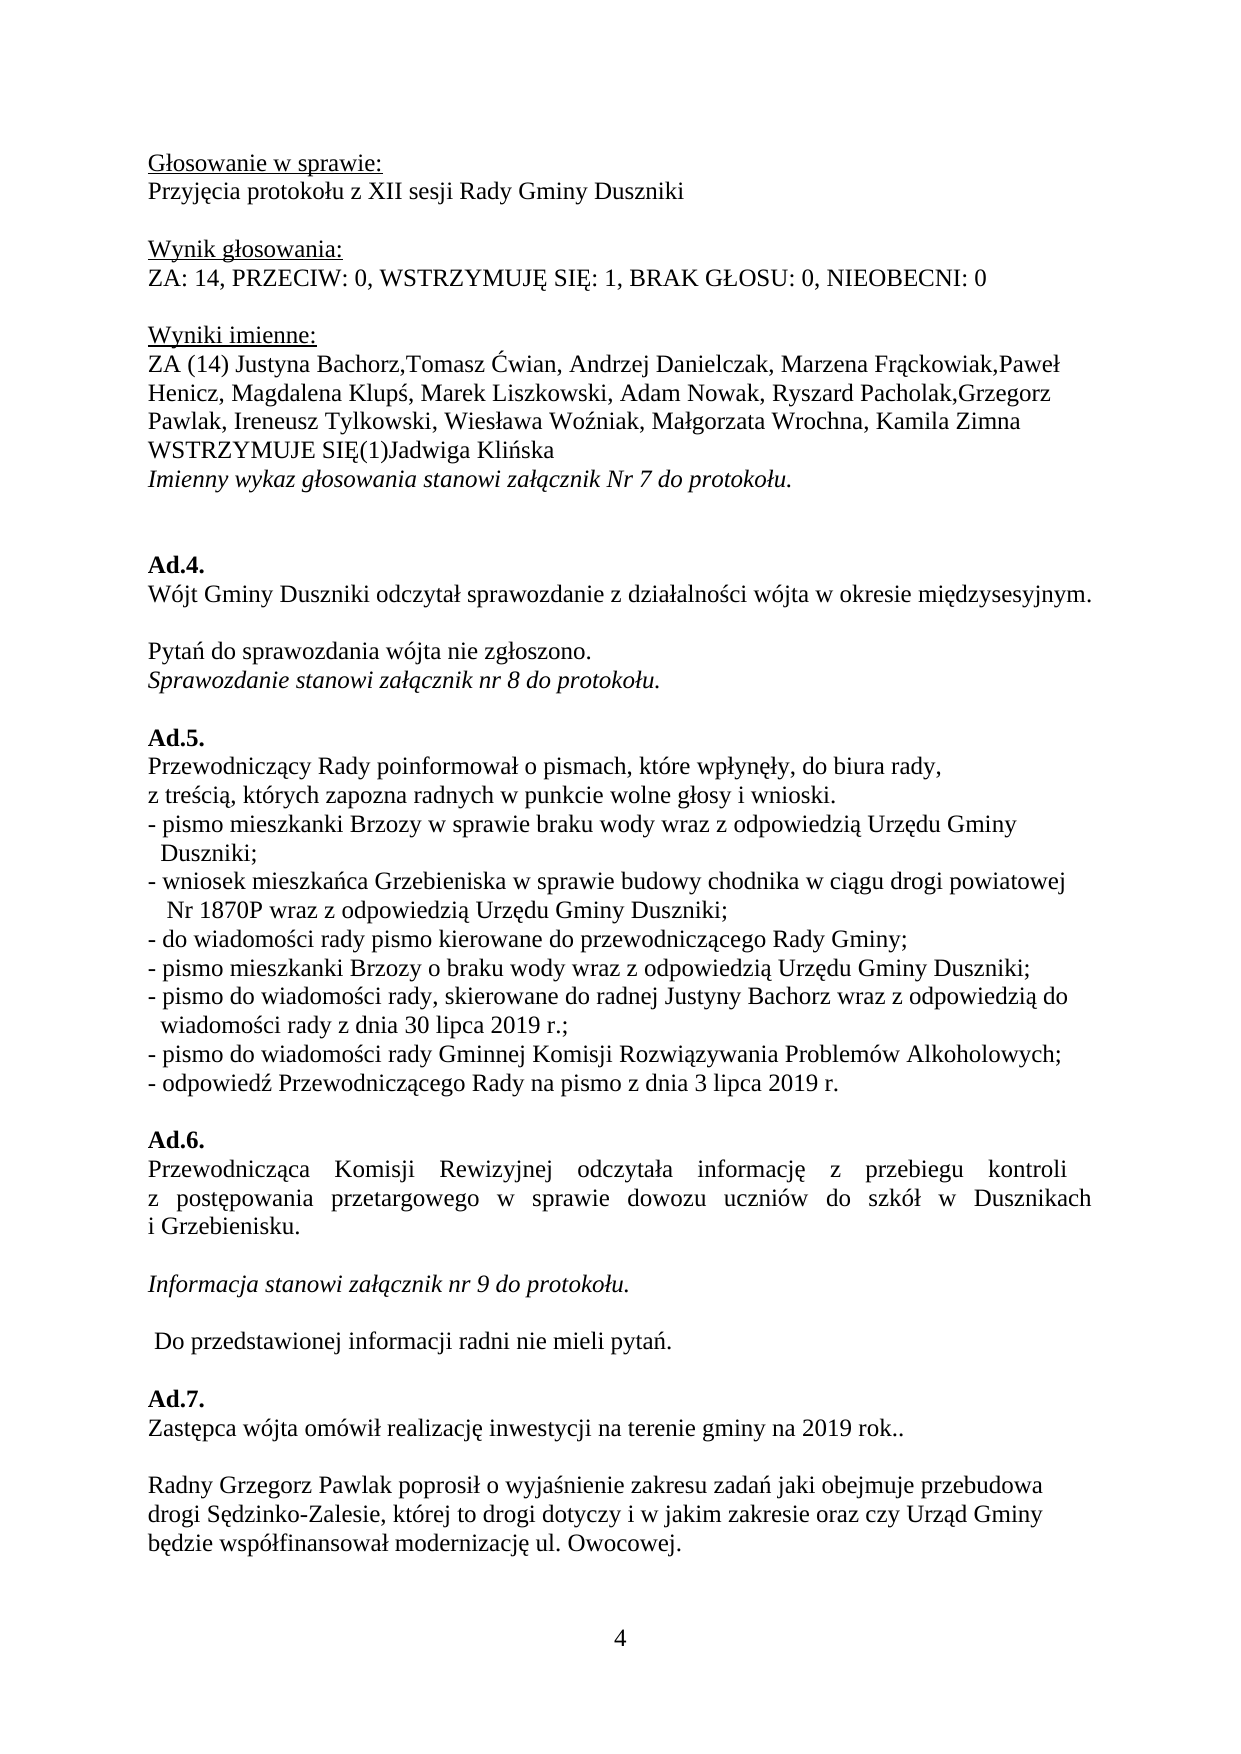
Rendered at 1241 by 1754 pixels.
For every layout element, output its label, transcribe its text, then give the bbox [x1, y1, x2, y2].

text ZA: 14, PRZECIW: 0, WSTRZYMUJĘ SIĘ: 1, BRAK GŁOSU: 0, NIEOBECNI: 0 Wyniki imienne: [148, 263, 1093, 349]
text Przyjęcia protokołu z XII sesji Rady Gminy Duszniki [148, 176, 1093, 205]
text Duszniki; - wniosek mieszkańca Grzebieniska w sprawie budowy chodnika w ciągu drogi powiatowej Nr 1870P wraz z odpowiedzią Urzędu Gminy Duszniki; - do wiadomości rady pismo kierowane do przewodniczącego Rady Gminy; - pismo mieszkanki Brzozy o braku wody wraz z odpowiedzią Urzędu Gminy Duszniki; - pismo do wiadomości rady, skierowane do radnej Justyny Bachorz wraz z odpowiedzią do wiadomości rady z dnia 30 lipca 2019 r.; - pismo do wiadomości rady Gminnej Komisji Rozwiązywania Problemów Alkoholowych; - odpowiedź Przewodniczącego Rady na pismo z dnia 3 lipca 2019 r. [148, 838, 1093, 1096]
text Przewodniczący Rady poinformował o pismach, które wpłynęły, do biura rady, z treścią, których zapozna radnych w punkcie wolne głosy i wnioski. - pismo mieszkanki Brzozy w sprawie braku wody wraz z odpowiedzią Urzędu Gminy [148, 751, 1093, 838]
text Sprawozdanie stanowi załącznik nr 8 do protokołu. [148, 665, 1093, 694]
text WSTRZYMUJE SIĘ(1)Jadwiga Klińska [148, 435, 1093, 464]
text Ad.6. [148, 1125, 1093, 1154]
text Radny Grzegorz Pawlak poprosił o wyjaśnienie zakresu zadań jaki obejmuje przebudowa drogi Sędzinko-Zalesie, której to drogi dotyczy i w jakim zakresie oraz czy Urząd Gminy będzie współfinansował modernizację ul. Owocowej. [148, 1470, 1093, 1556]
text ZA (14) Justyna Bachorz,Tomasz Ćwian, Andrzej Danielczak, Marzena Frąckowiak,Paweł Henicz, Magdalena Klupś, Marek Liszkowski, Adam Nowak, Ryszard Pacholak,Grzegorz Pawlak, Ireneusz Tylkowski, Wiesława Woźniak, Małgorzata Wrochna, Kamila Zimna [148, 349, 1093, 435]
text Głosowanie w sprawie: [148, 148, 1093, 176]
text Imienny wykaz głosowania stanowi załącznik Nr 7 do protokołu. [148, 464, 1093, 493]
text Wynik głosowania: [148, 234, 1093, 263]
text Przewodnicząca Komisji Rewizyjnej odczytała informację z przebiegu kontroli z postępowania przetargowego w sprawie dowozu uczniów do szkół w Dusznikach i Grzebienisku. [148, 1154, 1093, 1240]
text Pytań do sprawozdania wójta nie zgłoszono. [148, 636, 1093, 665]
text Informacja stanowi załącznik nr 9 do protokołu. [148, 1269, 1093, 1298]
text Ad.4. [148, 550, 1093, 579]
text Do przedstawionej informacji radni nie mieli pytań. [148, 1298, 1093, 1355]
text Ad.5. [148, 723, 1093, 751]
text Zastępca wójta omówił realizację inwestycji na terenie gminy na 2019 rok.. [148, 1413, 1093, 1441]
text Wójt Gminy Duszniki odczytał sprawozdanie z działalności wójta w okresie międzysesyjnym. [148, 579, 1093, 608]
text Ad.7. [148, 1384, 1093, 1413]
